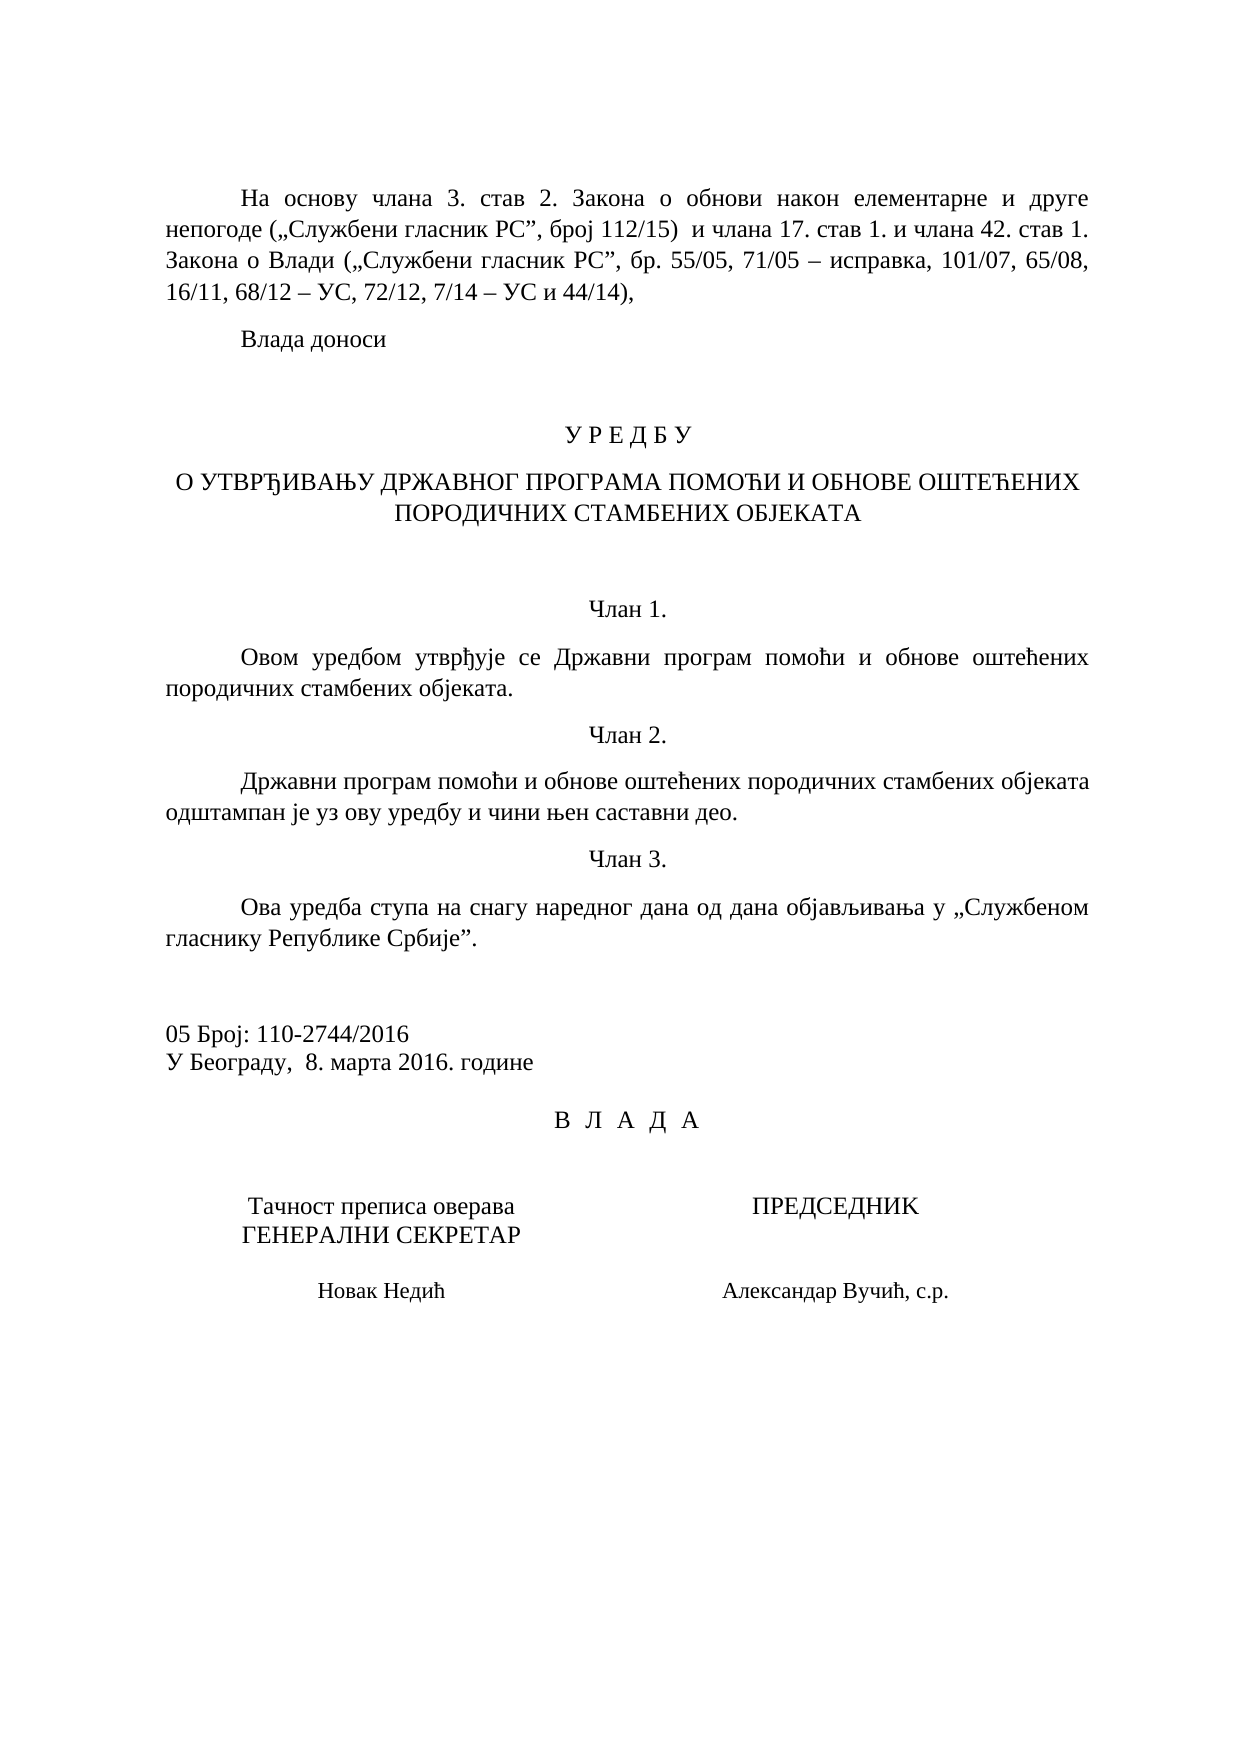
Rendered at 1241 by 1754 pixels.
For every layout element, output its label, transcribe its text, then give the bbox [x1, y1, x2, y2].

text У Р Е Д Б У [165, 420, 1090, 448]
text У Београду, 8. марта 2016. године [165, 1047, 1090, 1076]
text Ова уредба ступа на снагу наредног дана од дана објављивања у „Службеном гласнику Републике Србије”. [165, 892, 1090, 952]
table_header Тачност преписа оверава ГЕНЕРАЛНИ СЕКРЕТАР Новак Недић [154, 1191, 608, 1323]
text Државни програм помоћи и обнове оштећених породичних стамбених објеката одштампан је уз ову уредбу и чини њен саставни део. [165, 766, 1090, 826]
text Члан 2. [165, 720, 1090, 749]
text 05 Број: 110-2744/2016 [165, 1019, 1090, 1047]
text Члан 1. [165, 594, 1090, 623]
text На основу члана 3. став 2. Закона о обнови након елементарне и друге непогоде („Службени гласник РС”, број 112/15) и члана 17. став 1. и члана 42. став 1. Закона о Влади („Службени гласник РС”, бр. 55/05, 71/05 – исправка, 101/07, 65/08, 16/11, 68/12 – УС, 72/12, 7/14 – УС и 44/14), [165, 183, 1090, 305]
text О УТВРЂИВАЊУ ДРЖАВНОГ ПРОГРАМА ПОМОЋИ И ОБНОВЕ ОШТЕЋЕНИХ ПОРОДИЧНИХ СТАМБЕНИХ ОБЈЕКАТА [165, 467, 1090, 527]
text Члан 3. [165, 844, 1090, 873]
text Овом уредбом утврђује се Државни програм помоћи и обнове оштећених породичних стамбених објеката. [165, 642, 1090, 701]
text В Л А Д А [163, 1105, 1090, 1134]
table_header ПРЕДСЕДНИK Александар Вучић, с.р. [608, 1191, 1063, 1323]
text Влада доноси [165, 324, 1090, 353]
